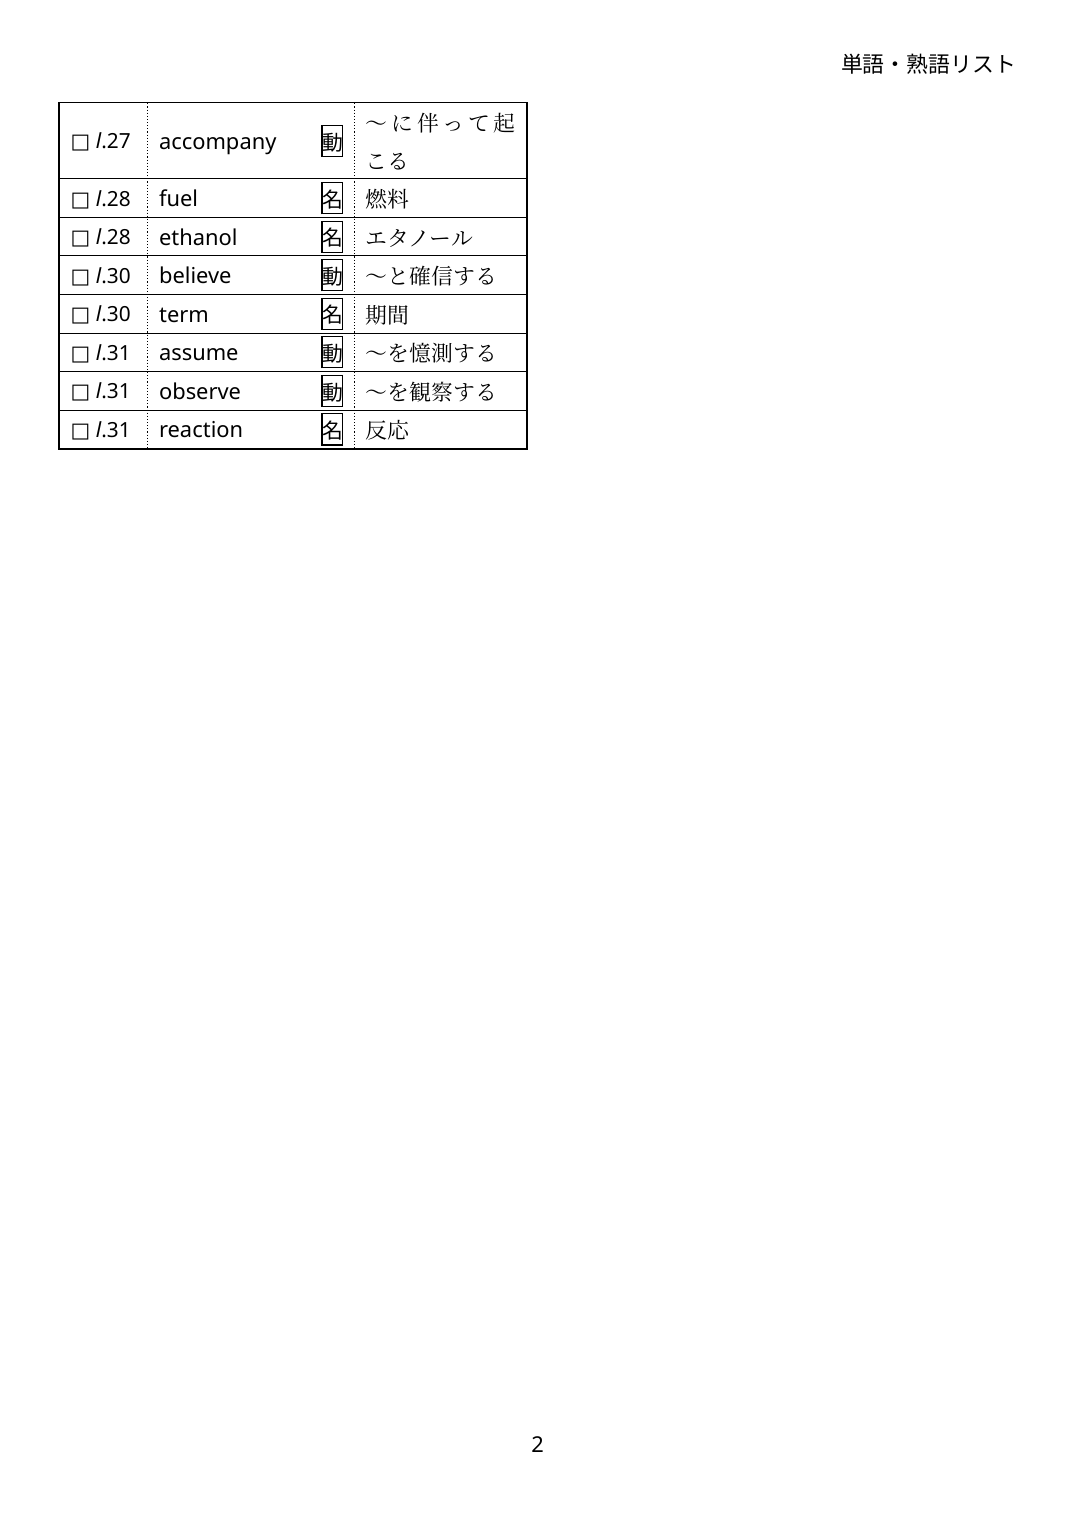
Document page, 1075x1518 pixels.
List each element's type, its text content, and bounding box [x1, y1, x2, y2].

table_cell □ l.30 [60, 295, 148, 332]
table_cell reaction [148, 411, 310, 448]
table_cell □ l.28 [60, 218, 148, 255]
table_cell 期間 [354, 295, 526, 332]
table_cell 動 [310, 372, 354, 409]
table_cell ～に伴って起こる [354, 103, 526, 178]
table_cell believe [148, 256, 310, 294]
table_cell □ l.27 [60, 103, 148, 178]
table_cell ～を憶測する [354, 334, 526, 371]
table_cell 動 [310, 256, 354, 294]
table_cell 燃料 [354, 179, 526, 217]
table_cell 名 [310, 411, 354, 448]
table_cell 動 [310, 334, 354, 371]
table_cell □ l.31 [60, 334, 148, 371]
table_cell ethanol [148, 218, 310, 255]
table_cell □ l.31 [60, 372, 148, 409]
table_cell ～を観察する [354, 372, 526, 409]
table_cell term [148, 295, 310, 332]
table_cell ～と確信する [354, 256, 526, 294]
table_cell エタノール [354, 218, 526, 255]
table_cell 名 [310, 295, 354, 332]
table_cell 名 [310, 218, 354, 255]
table_cell 動 [310, 103, 354, 178]
table_cell 反応 [354, 411, 526, 448]
table_cell 名 [310, 179, 354, 217]
table_cell □ l.28 [60, 179, 148, 217]
table_cell assume [148, 334, 310, 371]
table_cell □ l.31 [60, 411, 148, 448]
table_cell □ l.30 [60, 256, 148, 294]
table_cell fuel [148, 179, 310, 217]
table_cell accompany [148, 103, 310, 178]
table_cell observe [148, 372, 310, 409]
